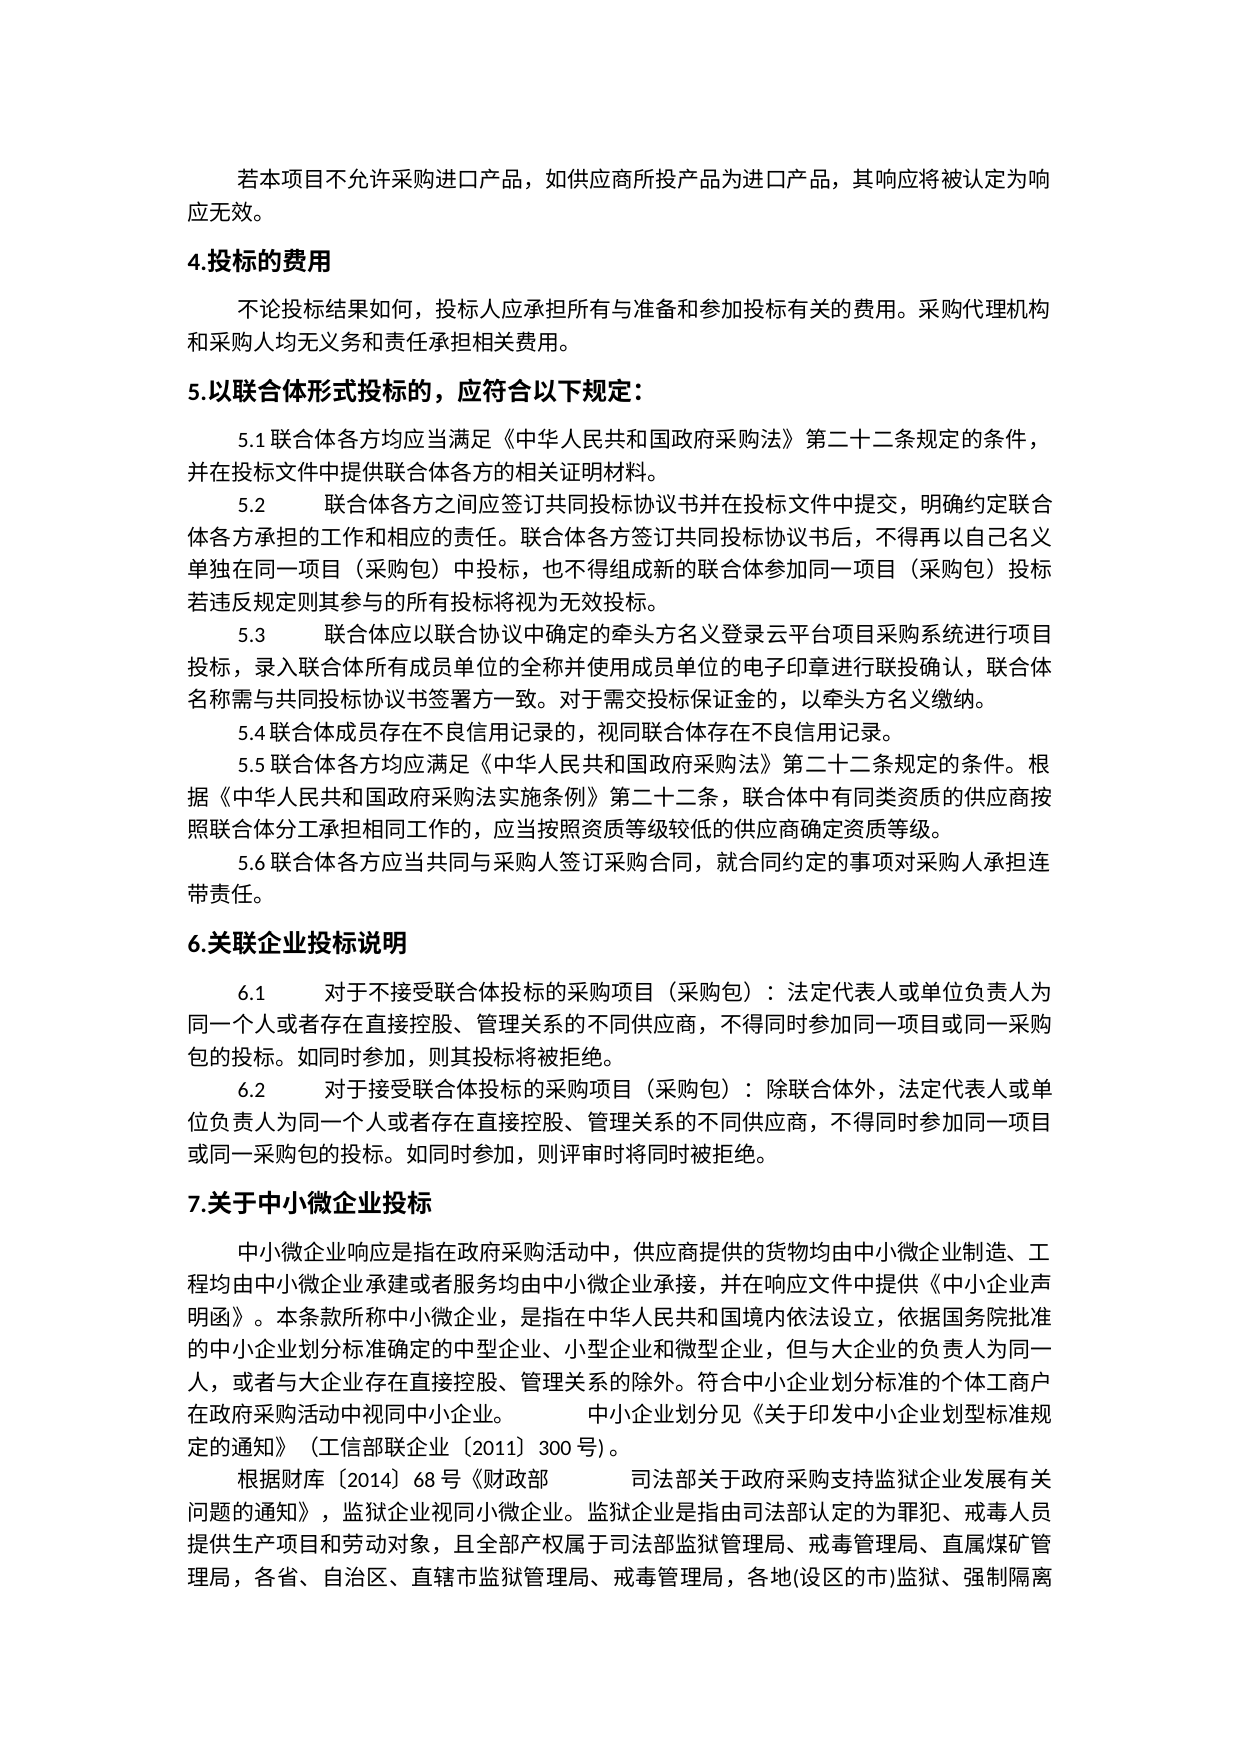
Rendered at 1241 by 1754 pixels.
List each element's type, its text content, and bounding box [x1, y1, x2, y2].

text 若本项目不允许采购进口产品，如供应商所投产品为进口产品，其响应将被认定为响应无效。 [187, 162, 1053, 227]
text 4.投标的费用 [187, 227, 1053, 292]
text 5.1联合体各方均应当满足《中华人民共和国政府采购法》第二十二条规定的条件，并在投标文件中提供联合体各方的相关证明材料。 [187, 422, 1053, 487]
text 不论投标结果如何，投标人应承担所有与准备和参加投标有关的费用。采购代理机构和采购人均无义务和责任承担相关费用。 [187, 292, 1053, 357]
text 5.6联合体各方应当共同与采购人签订采购合同，就合同约定的事项对采购人承担连带责任。 [187, 844, 1053, 909]
text 5.3 联合体应以联合协议中确定的牵头方名义登录云平台项目采购系统进行项目投标，录入联合体所有成员单位的全称并使用成员单位的电子印章进行联投确认，联合体名称需与共同投标协议书签署方一致。对于需交投标保证金的，以牵头方名义缴纳。 [187, 617, 1053, 714]
text 6.关联企业投标说明 [187, 909, 1053, 974]
text 6.2 对于接受联合体投标的采购项目（采购包）：除联合体外，法定代表人或单位负责人为同一个人或者存在直接控股、管理关系的不同供应商，不得同时参加同一项目或同一采购包的投标。如同时参加，则评审时将同时被拒绝。 [187, 1072, 1053, 1169]
text 5.2 联合体各方之间应签订共同投标协议书并在投标文件中提交，明确约定联合体各方承担的工作和相应的责任。联合体各方签订共同投标协议书后，不得再以自己名义单独在同一项目（采购包）中投标，也不得组成新的联合体参加同一项目（采购包）投标，若违反规定则其参与的所有投标将视为无效投标。 [187, 487, 1053, 617]
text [187, 1462, 1053, 1592]
text 5.5联合体各方均应满足《中华人民共和国政府采购法》第二十二条规定的条件。根据《中华人民共和国政府采购法实施条例》第二十二条，联合体中有同类资质的供应商按照联合体分工承担相同工作的，应当按照资质等级较低的供应商确定资质等级。 [187, 747, 1053, 844]
text 6.1 对于不接受联合体投标的采购项目（采购包）：法定代表人或单位负责人为同一个人或者存在直接控股、管理关系的不同供应商，不得同时参加同一项目或同一采购包的投标。如同时参加，则其投标将被拒绝。 [187, 974, 1053, 1072]
text 中小微企业响应是指在政府采购活动中，供应商提供的货物均由中小微企业制造、工程均由中小微企业承建或者服务均由中小微企业承接，并在响应文件中提供《中小企业声明函》。本条款所称中小微企业，是指在中华人民共和国境内依法设立，依据国务院批准的中小企业划分标准确定的中型企业、小型企业和微型企业，但与大企业的负责人为同一人，或者与大企业存在直接控股、管理关系的除外。符合中小企业划分标准的个体工商户，在政府采购活动中视同中小企业。 中小企业划分见《关于印发中小企业划型标准规定的通知》（工信部联企业〔2011〕300号) 。 [187, 1234, 1053, 1462]
text 5.4联合体成员存在不良信用记录的，视同联合体存在不良信用记录。 [187, 714, 1053, 747]
text 5.以联合体形式投标的，应符合以下规定： [187, 357, 1053, 422]
text 7.关于中小微企业投标 [187, 1169, 1053, 1234]
